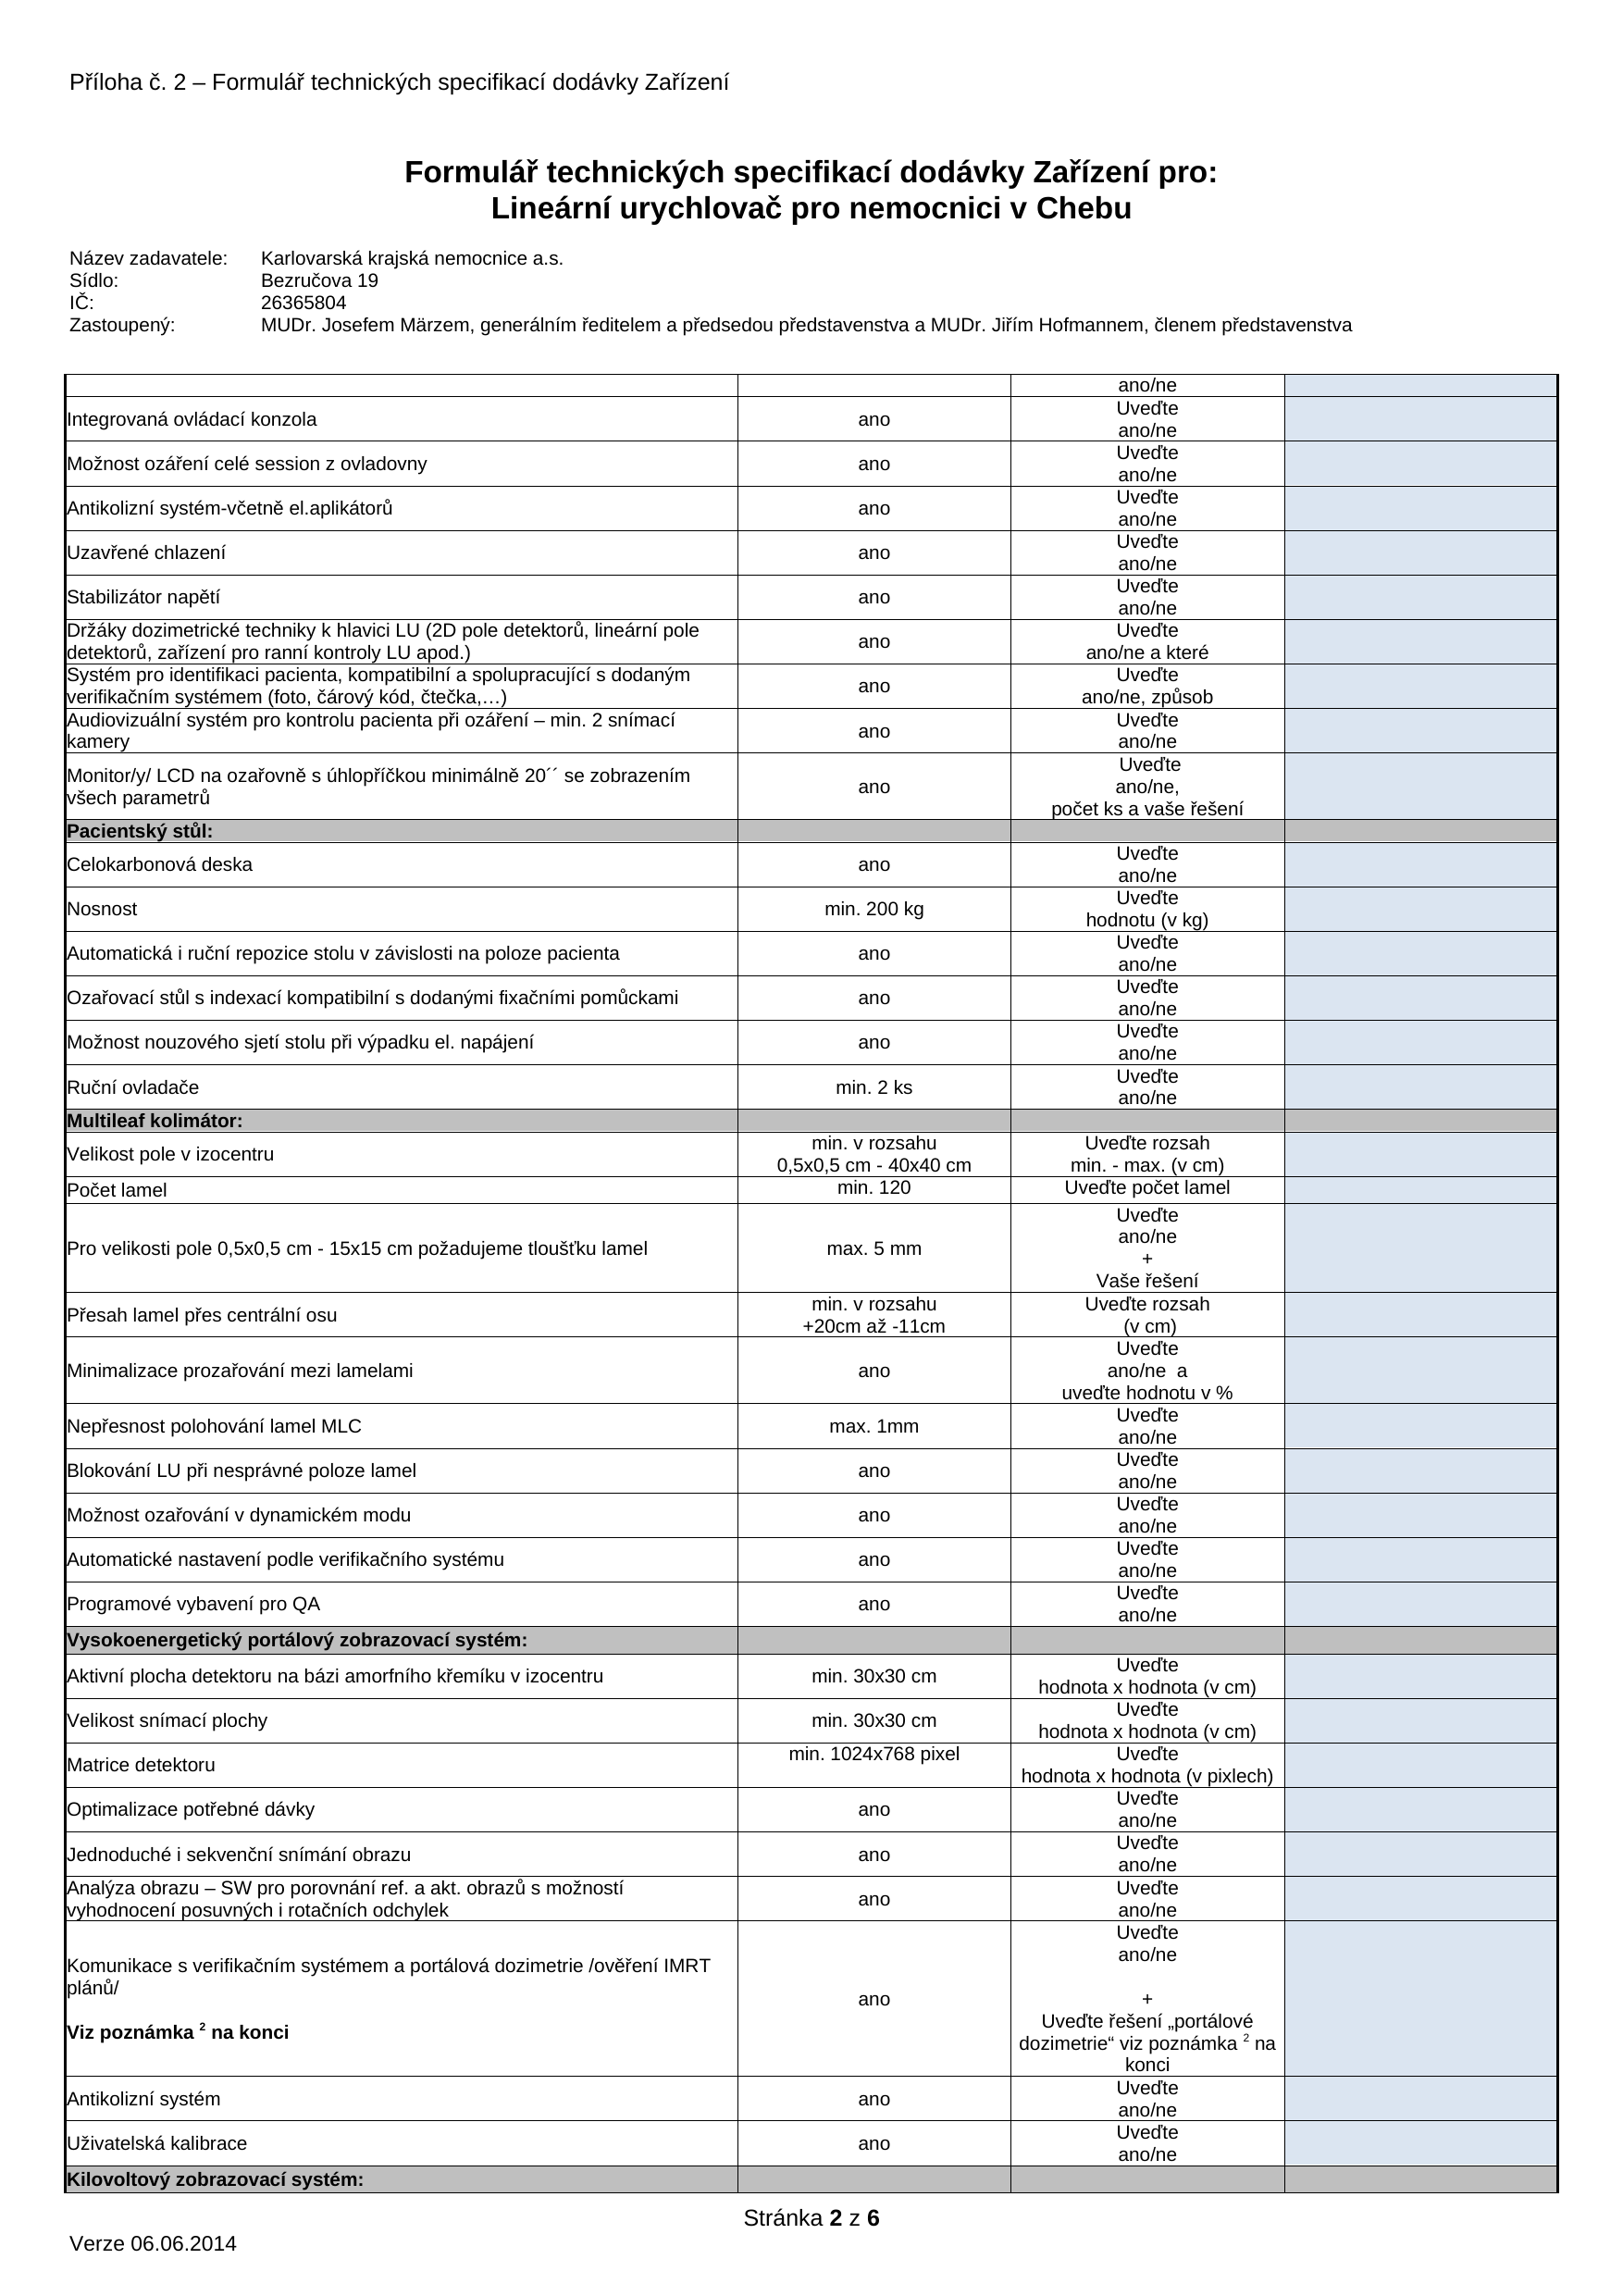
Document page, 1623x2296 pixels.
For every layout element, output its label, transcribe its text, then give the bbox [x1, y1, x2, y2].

table_cell [1285, 1582, 1556, 1626]
table_cell Uveďte ano/ne [1011, 1538, 1284, 1582]
table_cell ano [738, 709, 1010, 752]
table_cell min. v rozsahu +20cm až -11cm [738, 1293, 1010, 1336]
table_cell Kilovoltový zobrazovací systém: [67, 2166, 737, 2192]
table_cell Uveďte ano/ne + Vaše řešení [1011, 1204, 1284, 1292]
table_cell Ozařovací stůl s indexací kompatibilní s dodanými fixačními pomůckami [67, 976, 737, 1020]
table_cell [1285, 1655, 1556, 1698]
table_cell [1285, 753, 1556, 819]
table_cell Celokarbonová deska [67, 843, 737, 887]
table_cell Pro velikosti pole 0,5x0,5 cm - 15x15 cm požadujeme tloušťku lamel [67, 1204, 737, 1292]
table_cell [1285, 976, 1556, 1020]
table_cell min. 200 kg [738, 887, 1010, 931]
table_cell [1285, 664, 1556, 708]
table_cell Přesah lamel přes centrální osu [67, 1293, 737, 1336]
table_cell Uživatelská kalibrace [67, 2121, 737, 2165]
table_cell [1285, 1627, 1556, 1654]
table_cell [1285, 1877, 1556, 1920]
table_cell [1285, 576, 1556, 619]
table_cell [738, 1627, 1010, 1654]
table_cell Matrice detektoru [67, 1744, 737, 1787]
table_cell [1285, 620, 1556, 664]
table_cell [1011, 820, 1284, 841]
table_cell ano [738, 487, 1010, 530]
table_cell Pacientský stůl: [67, 820, 737, 841]
table_cell Uveďte ano/ne [1011, 1877, 1284, 1920]
table_cell ano [738, 1494, 1010, 1537]
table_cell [67, 375, 737, 396]
table_cell [1011, 1627, 1284, 1654]
table_cell ano [738, 1449, 1010, 1493]
table_cell Uveďte hodnotu (v kg) [1011, 887, 1284, 931]
table_cell [1285, 1177, 1556, 1203]
table_cell Počet lamel [67, 1177, 737, 1203]
table_cell ano [738, 664, 1010, 708]
table_cell Uveďte ano/ne [1011, 1021, 1284, 1064]
table_cell Uveďte ano/ne [1011, 2077, 1284, 2120]
table_cell Audiovizuální systém pro kontrolu pacienta při ozáření – min. 2 snímací kamery [67, 709, 737, 752]
table_cell Uveďte hodnota x hodnota (v cm) [1011, 1699, 1284, 1743]
table_cell ano [738, 620, 1010, 664]
table_cell [1285, 1204, 1556, 1292]
table_cell Uveďte ano/ne + Uveďte řešení „portálové dozimetrie“ viz poznámka 2 na konci [1011, 1921, 1284, 2076]
table_cell [1285, 1021, 1556, 1064]
table_cell Uveďte ano/ne, způsob [1011, 664, 1284, 708]
table_cell max. 1mm [738, 1404, 1010, 1447]
table_cell Uveďte ano/ne [1011, 531, 1284, 575]
table_cell Multileaf kolimátor: [67, 1110, 737, 1131]
table_cell ano [738, 1832, 1010, 1876]
table_cell Uveďte ano/ne [1011, 709, 1284, 752]
table_cell Stabilizátor napětí [67, 576, 737, 619]
table_cell Možnost ozáření celé session z ovladovny [67, 441, 737, 485]
table_cell ano [738, 1921, 1010, 2076]
table_cell [1285, 1699, 1556, 1743]
table_cell [1285, 2121, 1556, 2165]
table_cell [1011, 1110, 1284, 1131]
table_cell [1285, 1337, 1556, 1403]
table_cell ano [738, 1582, 1010, 1626]
table_cell [1285, 1065, 1556, 1109]
table_cell Antikolizní systém-včetně el.aplikátorů [67, 487, 737, 530]
table_cell Velikost snímací plochy [67, 1699, 737, 1743]
table_cell Uveďte ano/ne [1011, 1449, 1284, 1493]
table_cell Uveďte ano/ne [1011, 932, 1284, 975]
table_cell Uzavřené chlazení [67, 531, 737, 575]
table_cell [1011, 2166, 1284, 2192]
table_cell ano [738, 1021, 1010, 1064]
table_cell min. 2 ks [738, 1065, 1010, 1109]
table_cell ano [738, 375, 1010, 396]
table_cell [1285, 531, 1556, 575]
table_cell ano [738, 441, 1010, 485]
table_cell Uveďte počet lamel [1011, 1177, 1284, 1203]
table_cell [1285, 375, 1556, 396]
table_cell [1285, 1110, 1556, 1131]
table_cell [1285, 2077, 1556, 2120]
table_cell Uveďte hodnota x hodnota (v pixlech) [1011, 1744, 1284, 1787]
table_cell [1285, 820, 1556, 841]
table_cell Uveďte rozsah min. - max. (v cm) [1011, 1133, 1284, 1176]
table_cell [1285, 1538, 1556, 1582]
table_cell Uveďte rozsah (v cm) [1011, 1293, 1284, 1336]
table_cell [738, 820, 1010, 841]
table_cell Uveďte ano/ne [1011, 375, 1284, 396]
table_cell Ruční ovladače [67, 1065, 737, 1109]
table_cell Uveďte ano/ne [1011, 487, 1284, 530]
table_cell Uveďte ano/ne [1011, 1582, 1284, 1626]
table_cell Nepřesnost polohování lamel MLC [67, 1404, 737, 1447]
table_cell Uveďte ano/ne a uveďte hodnotu v % [1011, 1337, 1284, 1403]
table_cell [1285, 932, 1556, 975]
table_cell Uveďte ano/ne [1011, 576, 1284, 619]
table_cell Držáky dozimetrické techniky k hlavici LU (2D pole detektorů, lineární pole detektorů, zařízení pro ranní kontroly LU apod.) [67, 620, 737, 664]
table_cell [1285, 1494, 1556, 1537]
table_cell Uveďte ano/ne [1011, 976, 1284, 1020]
table_cell ano [738, 2077, 1010, 2120]
table_cell ano [738, 1788, 1010, 1831]
table_cell ano [738, 576, 1010, 619]
table_cell Uveďte ano/ne [1011, 441, 1284, 485]
table_cell ano [738, 1337, 1010, 1403]
table_cell ano [738, 932, 1010, 975]
table_cell ano [738, 843, 1010, 887]
table_cell [738, 2166, 1010, 2192]
table_cell Antikolizní systém [67, 2077, 737, 2120]
table_cell ano [738, 976, 1010, 1020]
table_cell [1285, 887, 1556, 931]
table_cell ano [738, 531, 1010, 575]
table_cell Uveďte ano/ne [1011, 1788, 1284, 1831]
table_cell min. v rozsahu 0,5x0,5 cm - 40x40 cm [738, 1133, 1010, 1176]
table_cell Uveďte ano/ne [1011, 2121, 1284, 2165]
table_cell [1285, 1921, 1556, 2076]
table_cell Blokování LU při nesprávné poloze lamel [67, 1449, 737, 1493]
table_cell [1285, 2166, 1556, 2192]
table_cell [1285, 1293, 1556, 1336]
table_cell Integrovaná ovládací konzola [67, 397, 737, 441]
table_cell [1285, 397, 1556, 441]
table_cell [1285, 1133, 1556, 1176]
table_cell ano [738, 1538, 1010, 1582]
table_cell Systém pro identifikaci pacienta, kompatibilní a spolupracující s dodaným verifikačním systémem (foto, čárový kód, čtečka,…) [67, 664, 737, 708]
table_cell min. 120 [738, 1177, 1010, 1203]
table_cell ano [738, 397, 1010, 441]
table_cell Uveďte ano/ne, počet ks a vaše řešení [1011, 753, 1284, 819]
table_cell Velikost pole v izocentru [67, 1133, 737, 1176]
table_cell Uveďte ano/ne [1011, 1494, 1284, 1537]
table_cell [1285, 843, 1556, 887]
table_cell Možnost ozařování v dynamickém modu [67, 1494, 737, 1537]
table_cell ano [738, 2121, 1010, 2165]
table_cell Komunikace s verifikačním systémem a portálová dozimetrie /ověření IMRT plánů/ Viz poznámka 2 na konci [67, 1921, 737, 2076]
table_cell [1285, 487, 1556, 530]
table_cell [1285, 709, 1556, 752]
table_cell Aktivní plocha detektoru na bázi amorfního křemíku v izocentru [67, 1655, 737, 1698]
table_cell Uveďte ano/ne a které [1011, 620, 1284, 664]
table_cell Analýza obrazu – SW pro porovnání ref. a akt. obrazů s možností vyhodnocení posuvných i rotačních odchylek [67, 1877, 737, 1920]
table_cell Optimalizace potřebné dávky [67, 1788, 737, 1831]
table_cell Automatické nastavení podle verifikačního systému [67, 1538, 737, 1582]
table_cell Jednoduché i sekvenční snímání obrazu [67, 1832, 737, 1876]
table_cell [1285, 1404, 1556, 1447]
table_cell Uveďte ano/ne [1011, 843, 1284, 887]
table_cell [1285, 1832, 1556, 1876]
table_cell max. 5 mm [738, 1204, 1010, 1292]
table_cell [1285, 1788, 1556, 1831]
table_cell Minimalizace prozařování mezi lamelami [67, 1337, 737, 1403]
table_cell [1285, 441, 1556, 485]
table_cell Uveďte ano/ne [1011, 1832, 1284, 1876]
table_cell [1285, 1449, 1556, 1493]
table_cell ano [738, 1877, 1010, 1920]
table_cell min. 30x30 cm [738, 1655, 1010, 1698]
table_cell Uveďte hodnota x hodnota (v cm) [1011, 1655, 1284, 1698]
table_cell Nosnost [67, 887, 737, 931]
table_cell min. 1024x768 pixel [738, 1744, 1010, 1787]
table_cell Programové vybavení pro QA [67, 1582, 737, 1626]
table_cell Vysokoenergetický portálový zobrazovací systém: [67, 1627, 737, 1654]
table_cell min. 30x30 cm [738, 1699, 1010, 1743]
table_cell [738, 1110, 1010, 1131]
table_cell Uveďte ano/ne [1011, 1065, 1284, 1109]
table_cell Možnost nouzového sjetí stolu při výpadku el. napájení [67, 1021, 737, 1064]
table_cell [1285, 1744, 1556, 1787]
table_cell Uveďte ano/ne [1011, 397, 1284, 441]
table_cell Automatická i ruční repozice stolu v závislosti na poloze pacienta [67, 932, 737, 975]
table_cell Monitor/y/ LCD na ozařovně s úhlopříčkou minimálně 20´´ se zobrazením všech parametrů [67, 753, 737, 819]
table_cell ano [738, 753, 1010, 819]
table_cell Uveďte ano/ne [1011, 1404, 1284, 1447]
